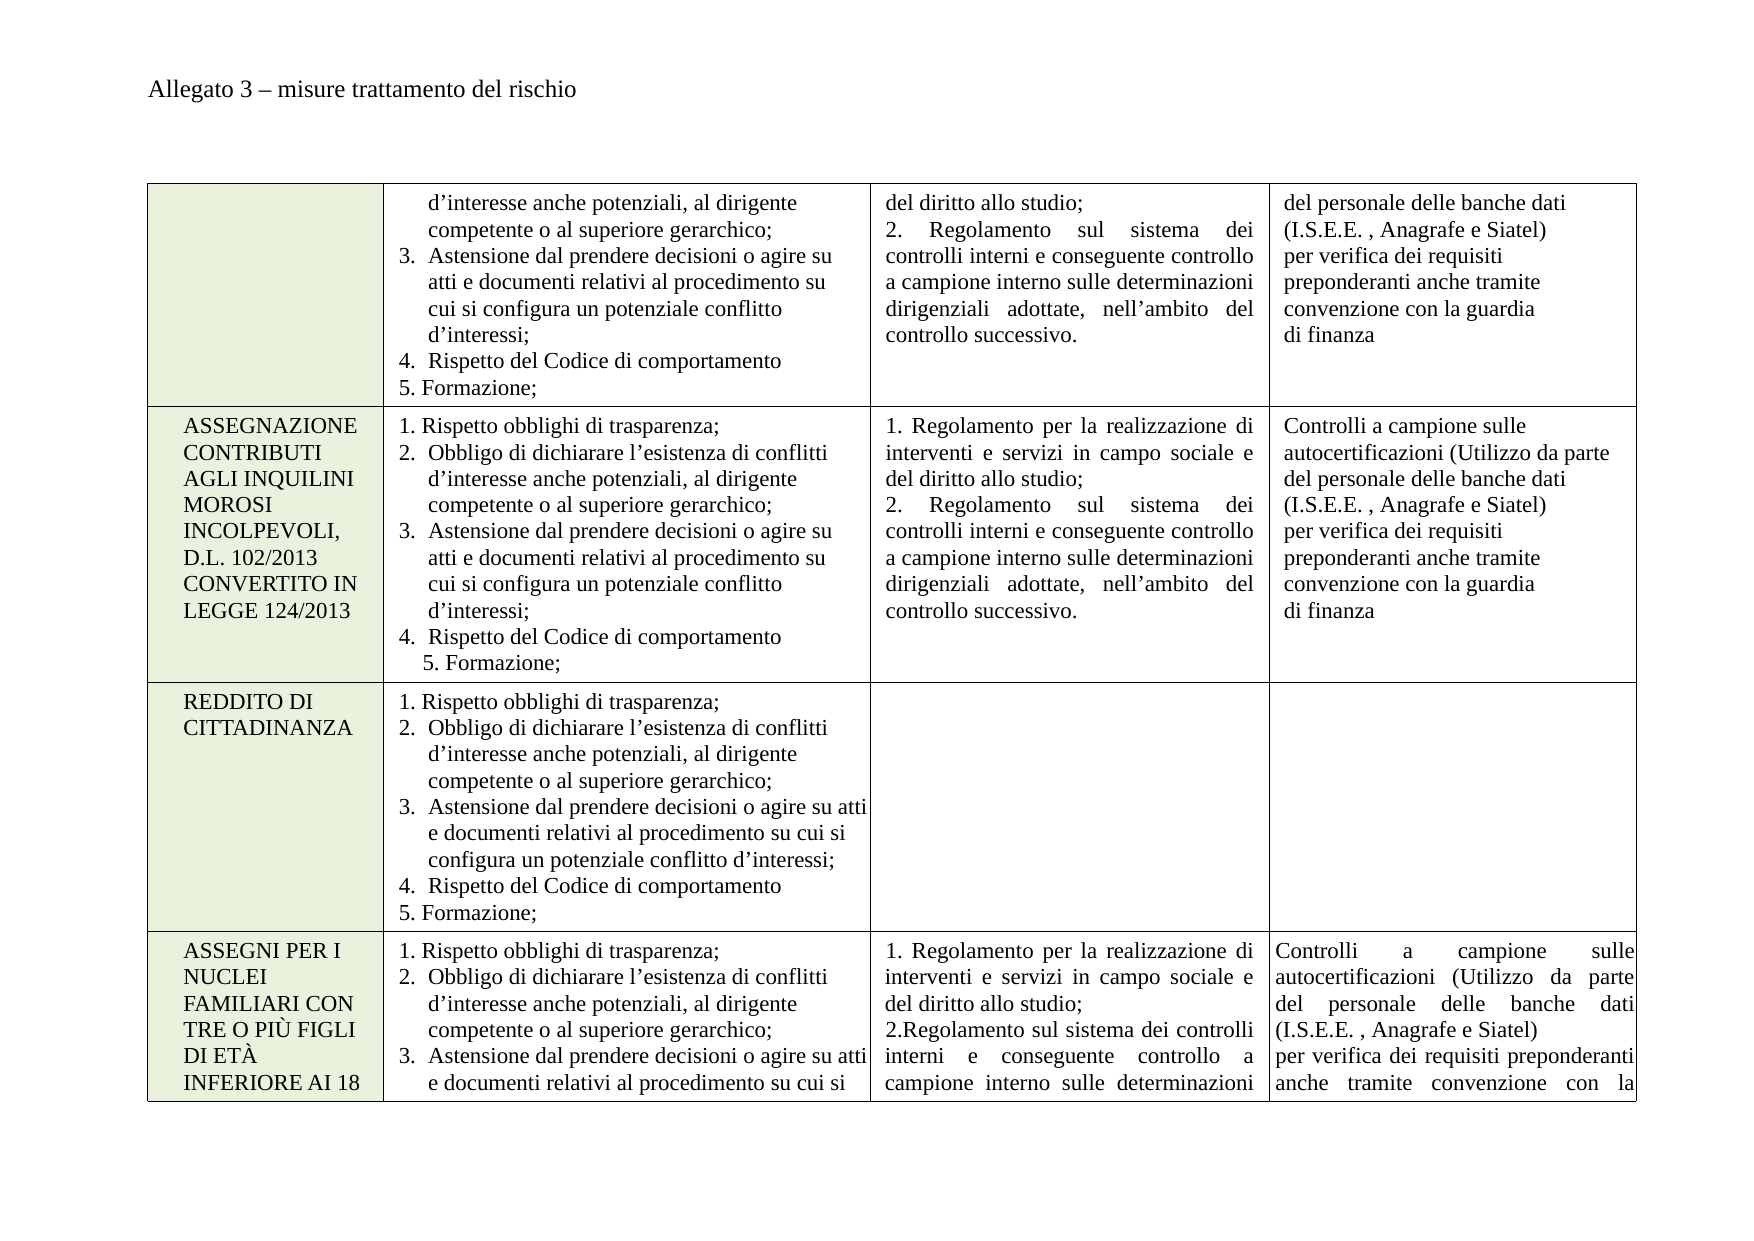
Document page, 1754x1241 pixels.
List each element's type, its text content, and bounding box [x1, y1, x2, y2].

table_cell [148, 184, 383, 406]
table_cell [1270, 184, 1636, 406]
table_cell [384, 184, 870, 406]
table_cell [1270, 932, 1636, 1101]
table_cell [1270, 683, 1636, 931]
table_cell [871, 683, 1269, 931]
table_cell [871, 184, 1269, 406]
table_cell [148, 932, 383, 1101]
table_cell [384, 932, 870, 1101]
table_cell ASSEGNAZIONE CONTRIBUTI AGLI INQUILINI MOROSI INCOLPEVOLI, D.L. 102/2013 CONVERTITO IN LEGGE 124/2013 [148, 407, 383, 681]
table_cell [871, 932, 1269, 1101]
table_cell REDDITO DI CITTADINANZA [148, 683, 383, 931]
